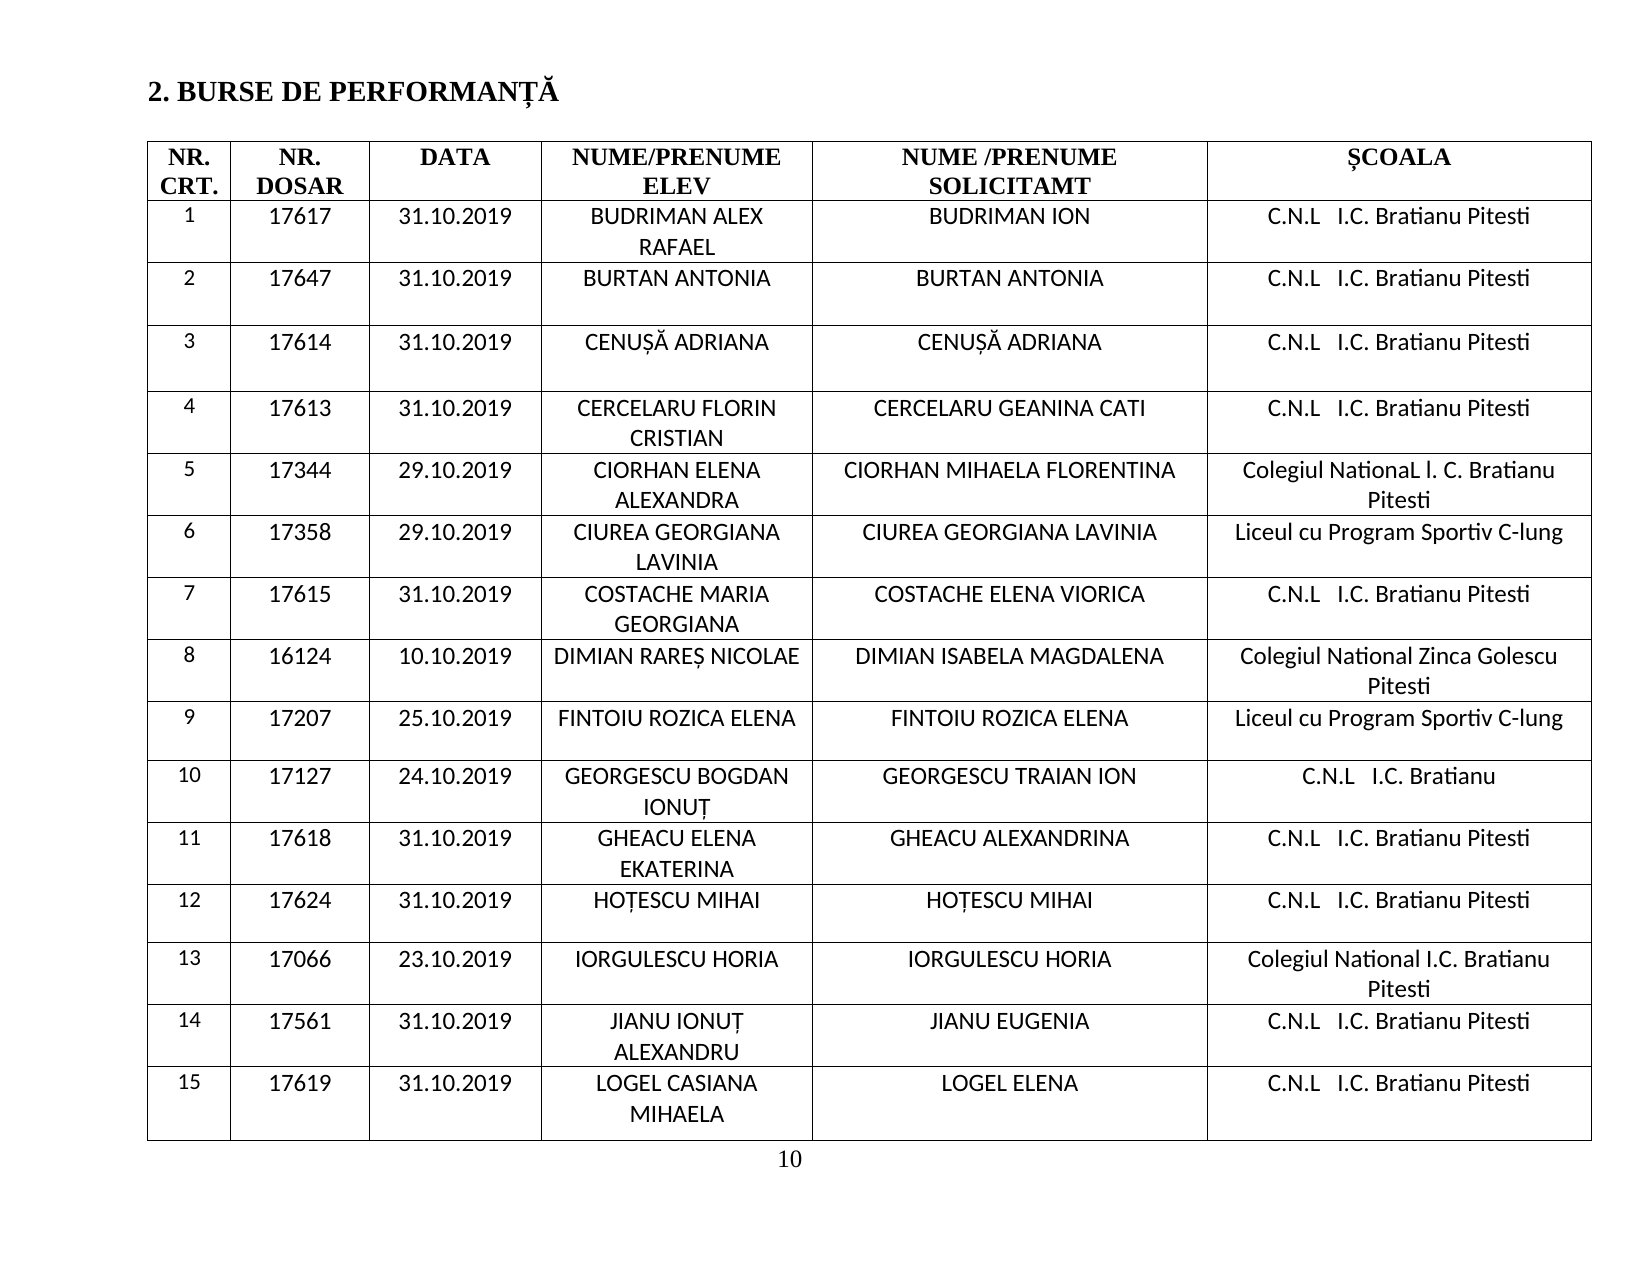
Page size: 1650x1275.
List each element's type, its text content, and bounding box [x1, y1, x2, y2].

table_cell C.N.L I.C. Bratianu Pitesti [1208, 201, 1591, 262]
table_cell CENUȘĂ ADRIANA [542, 326, 812, 391]
table_header ȘCOALA [1208, 142, 1591, 199]
table_cell FINTOIU ROZICA ELENA [542, 702, 812, 759]
table_cell 17613 [231, 392, 369, 453]
table_cell 5 [148, 454, 230, 515]
table_cell 17647 [231, 263, 369, 325]
table_cell Colegiul National Zinca Golescu Pitesti [1208, 640, 1591, 701]
table_cell 31.10.2019 [370, 201, 541, 262]
table_cell 3 [148, 326, 230, 391]
table_cell CERCELARU FLORIN CRISTIAN [542, 392, 812, 453]
table_cell CIORHAN ELENA ALEXANDRA [542, 454, 812, 515]
table_cell 9 [148, 702, 230, 759]
table_cell C.N.L I.C. Bratianu Pitesti [1208, 885, 1591, 942]
table_cell 10.10.2019 [370, 640, 541, 701]
table_cell BURTAN ANTONIA [813, 263, 1207, 325]
table_cell 13 [148, 943, 230, 1004]
table_cell 29.10.2019 [370, 454, 541, 515]
table_header NR. DOSAR [231, 142, 369, 199]
table_cell 1 [148, 201, 230, 262]
table_cell 31.10.2019 [370, 326, 541, 391]
table_cell GEORGESCU TRAIAN ION [813, 761, 1207, 822]
table_cell Colegiul NationaL l. C. Bratianu Pitesti [1208, 454, 1591, 515]
table_cell CERCELARU GEANINA CATI [813, 392, 1207, 453]
table_cell 25.10.2019 [370, 702, 541, 759]
table_cell LOGEL ELENA [813, 1067, 1207, 1140]
table_cell HOȚESCU MIHAI [542, 885, 812, 942]
table_cell CIUREA GEORGIANA LAVINIA [813, 516, 1207, 577]
table_cell Liceul cu Program Sportiv C-lung [1208, 702, 1591, 759]
table_cell C.N.L I.C. Bratianu Pitesti [1208, 1005, 1591, 1066]
table_cell 31.10.2019 [370, 263, 541, 325]
table_cell 4 [148, 392, 230, 453]
table_cell BUDRIMAN ALEX RAFAEL [542, 201, 812, 262]
table_cell C.N.L I.C. Bratianu Pitesti [1208, 578, 1591, 639]
table_cell 17618 [231, 823, 369, 884]
table_cell 17619 [231, 1067, 369, 1140]
table_header NR. CRT. [148, 142, 230, 199]
table_cell BURTAN ANTONIA [542, 263, 812, 325]
table_cell 17615 [231, 578, 369, 639]
table_cell HOȚESCU MIHAI [813, 885, 1207, 942]
table_cell FINTOIU ROZICA ELENA [813, 702, 1207, 759]
table_cell BUDRIMAN ION [813, 201, 1207, 262]
table_cell COSTACHE MARIA GEORGIANA [542, 578, 812, 639]
table_cell 7 [148, 578, 230, 639]
table_cell Colegiul National I.C. Bratianu Pitesti [1208, 943, 1591, 1004]
table_header NUME /PRENUME SOLICITAMT [813, 142, 1207, 199]
table_cell 17617 [231, 201, 369, 262]
table_cell C.N.L I.C. Bratianu [1208, 761, 1591, 822]
table_cell 17358 [231, 516, 369, 577]
table_cell 15 [148, 1067, 230, 1140]
table_cell GHEACU ALEXANDRINA [813, 823, 1207, 884]
table_cell DIMIAN RAREȘ NICOLAE [542, 640, 812, 701]
table_cell 31.10.2019 [370, 578, 541, 639]
table_cell 31.10.2019 [370, 1005, 541, 1066]
table_cell 17066 [231, 943, 369, 1004]
table_cell 2 [148, 263, 230, 325]
table_cell JIANU EUGENIA [813, 1005, 1207, 1066]
table_cell C.N.L I.C. Bratianu Pitesti [1208, 263, 1591, 325]
table_cell 17624 [231, 885, 369, 942]
table_cell CENUȘĂ ADRIANA [813, 326, 1207, 391]
table_cell C.N.L I.C. Bratianu Pitesti [1208, 326, 1591, 391]
table_cell 14 [148, 1005, 230, 1066]
table_cell 29.10.2019 [370, 516, 541, 577]
table_cell JIANU IONUȚ ALEXANDRU [542, 1005, 812, 1066]
table_cell GHEACU ELENA EKATERINA [542, 823, 812, 884]
table_cell C.N.L I.C. Bratianu Pitesti [1208, 392, 1591, 453]
text 2. BURSE DE PERFORMANȚĂ [148, 74, 1521, 107]
table_cell 24.10.2019 [370, 761, 541, 822]
table_cell LOGEL CASIANA MIHAELA [542, 1067, 812, 1140]
table_cell 10 [148, 761, 230, 822]
table_cell DIMIAN ISABELA MAGDALENA [813, 640, 1207, 701]
table_header DATA [370, 142, 541, 199]
table_header NUME/PRENUME ELEV [542, 142, 812, 199]
table_cell 17207 [231, 702, 369, 759]
table_cell 31.10.2019 [370, 392, 541, 453]
table_cell IORGULESCU HORIA [813, 943, 1207, 1004]
table_cell 31.10.2019 [370, 1067, 541, 1140]
table_cell GEORGESCU BOGDAN IONUȚ [542, 761, 812, 822]
table_cell 17561 [231, 1005, 369, 1066]
table_cell 12 [148, 885, 230, 942]
table_cell 6 [148, 516, 230, 577]
table_cell 17614 [231, 326, 369, 391]
table_cell 11 [148, 823, 230, 884]
table_cell 31.10.2019 [370, 885, 541, 942]
table_cell 16124 [231, 640, 369, 701]
table_cell CIUREA GEORGIANA LAVINIA [542, 516, 812, 577]
table_cell COSTACHE ELENA VIORICA [813, 578, 1207, 639]
table_cell IORGULESCU HORIA [542, 943, 812, 1004]
table_cell 31.10.2019 [370, 823, 541, 884]
table_cell CIORHAN MIHAELA FLORENTINA [813, 454, 1207, 515]
table_cell 17344 [231, 454, 369, 515]
table_cell C.N.L I.C. Bratianu Pitesti [1208, 1067, 1591, 1140]
table_cell C.N.L I.C. Bratianu Pitesti [1208, 823, 1591, 884]
table_cell 23.10.2019 [370, 943, 541, 1004]
table_cell Liceul cu Program Sportiv C-lung [1208, 516, 1591, 577]
table_cell 17127 [231, 761, 369, 822]
table_cell 8 [148, 640, 230, 701]
